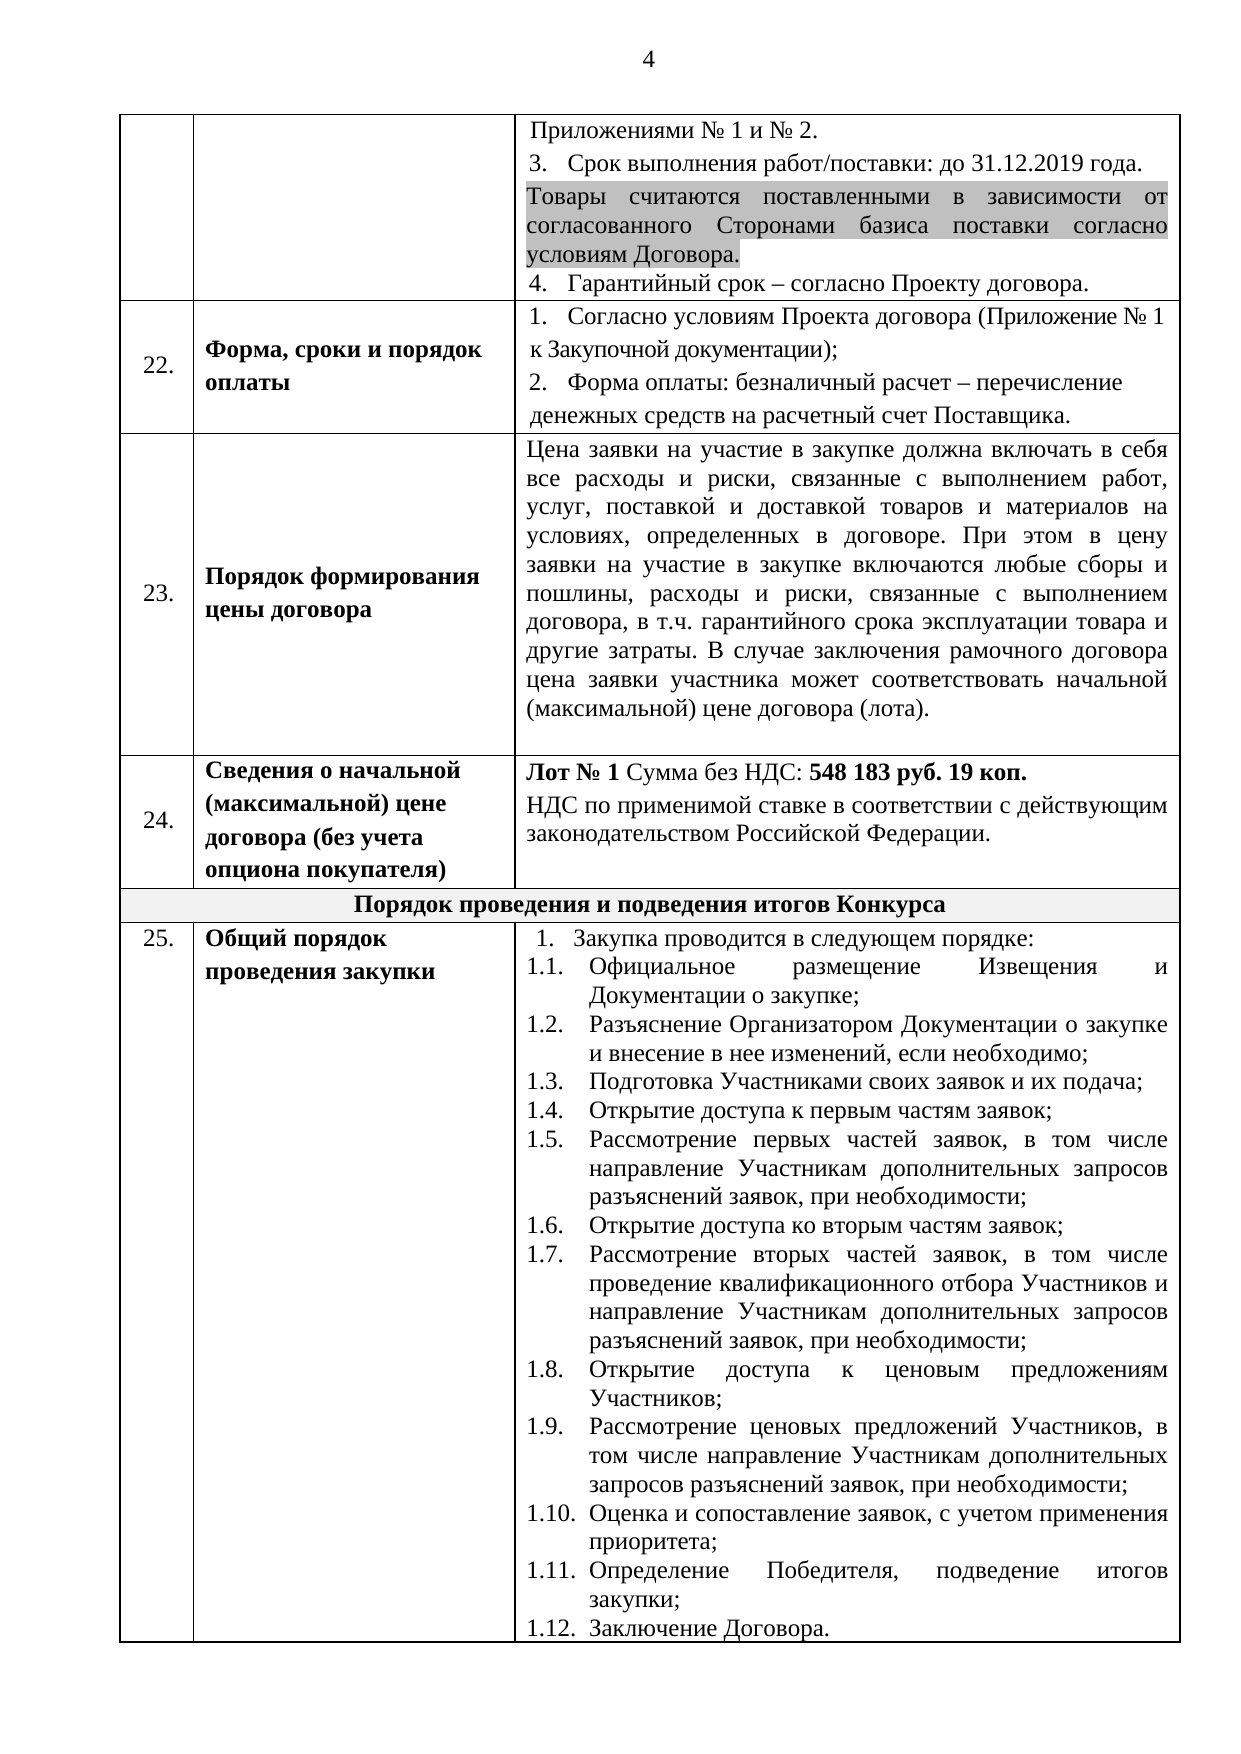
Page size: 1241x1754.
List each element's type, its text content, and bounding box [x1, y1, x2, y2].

table_cell Лот № 1 Сумма без НДС: 548 183 руб. 19 коп. НДС по применимой ставке в соответствии с действующим законодательством Российской Федерации. [516, 756, 1179, 888]
table_cell [121, 756, 193, 888]
table_cell [121, 923, 193, 1641]
table_cell Согласно условиям Проекта договора (Приложение № 1 к Закупочной документации); Форма оплаты: безналичный расчет – перечисление денежных средств на расчетный счет Поставщика. [516, 301, 1179, 433]
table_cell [516, 115, 1179, 300]
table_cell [194, 115, 514, 300]
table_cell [194, 923, 514, 1641]
table_cell Форма, сроки и порядок оплаты [194, 301, 514, 433]
table_cell Порядок проведения и подведения итогов Конкурса [121, 889, 1179, 922]
table_cell Цена заявки на участие в закупке должна включать в себя все расходы и риски, связанные с выполнением работ, услуг, поставкой и доставкой товаров и материалов на условиях, определенных в договоре. При этом в цену заявки на участие в закупке включаются любые сборы и пошлины, расходы и риски, связанные с выполнением договора, в т.ч. гарантийного срока эксплуатации товара и другие затраты. В случае заключения рамочного договора цена заявки участника может соответствовать начальной (максимальной) цене договора (лота). [516, 434, 1179, 754]
table_cell Порядок формирования цены договора [194, 434, 514, 754]
table_cell [121, 434, 193, 754]
table_cell [121, 301, 193, 433]
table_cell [516, 923, 1179, 1641]
table_cell [121, 115, 193, 300]
table_cell Сведения о начальной (максимальной) цене договора (без учета опциона покупателя) [194, 756, 514, 888]
